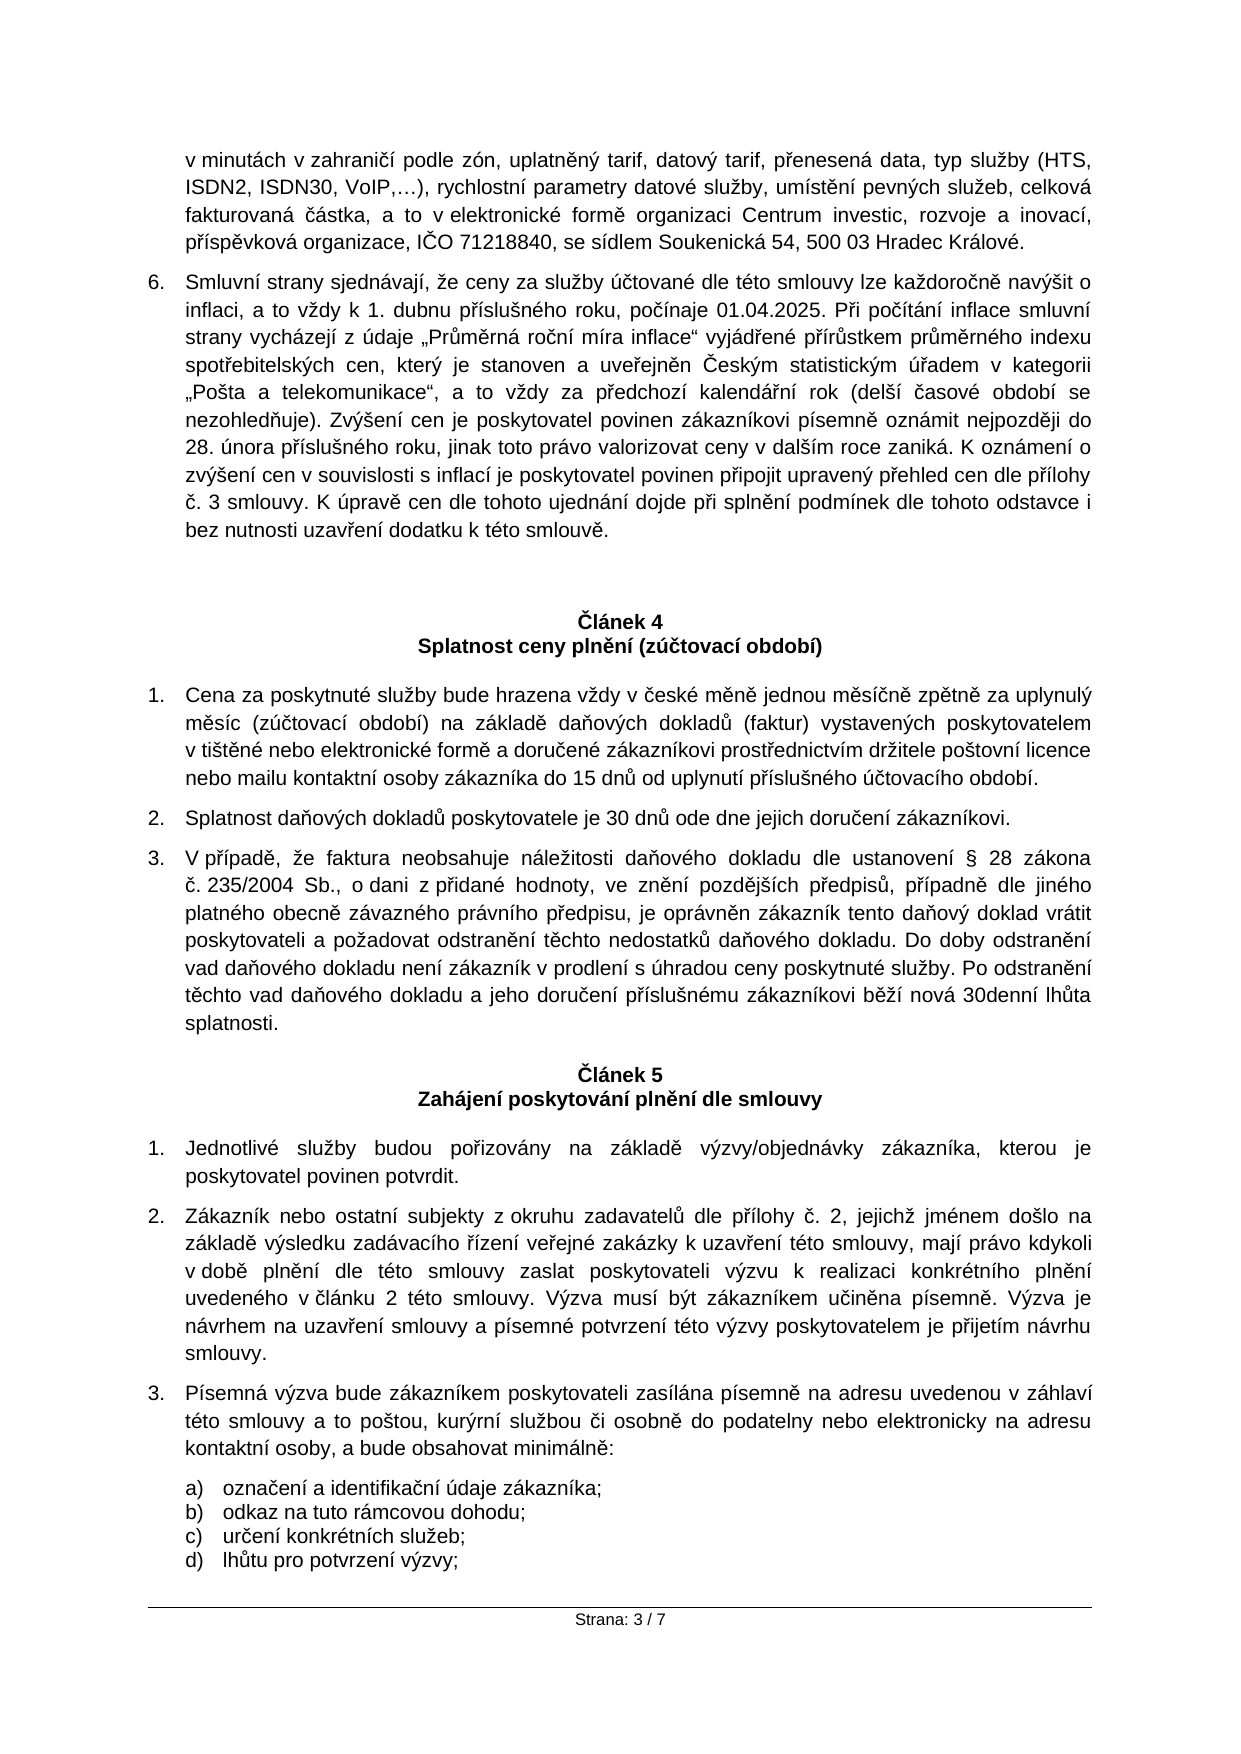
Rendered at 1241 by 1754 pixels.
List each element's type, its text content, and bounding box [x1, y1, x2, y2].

text Článek 4 [148, 610, 1092, 634]
text Zahájení poskytování plnění dle smlouvy [148, 1087, 1092, 1111]
list Cena za poskytnuté služby bude hrazena vždy v české měně jednou měsíčně zpětně za uplynulý měsíc (zúčtovací období) na základě daňových dokladů (faktur) vystavených poskytovatelem v tištěné nebo elektronické formě a doručené zákazníkovi prostřednictvím držitele poštovní licence nebo mailu kontaktní osoby zákazníka do 15 dnů od uplynutí příslušného účtovacího období. [148, 683, 1092, 789]
list určení konkrétních služeb; [185, 1524, 1092, 1548]
list Smluvní strany sjednávají, že ceny za služby účtované dle této smlouvy lze každoročně navýšit o inflaci, a to vždy k 1. dubnu příslušného roku, počínaje 01.04.2025. Při počítání inflace smluvní strany vycházejí z údaje „Průměrná roční míra inflace“ vyjádřené přírůstkem průměrného indexu spotřebitelských cen, který je stanoven a uveřejněn Českým statistickým úřadem v kategorii „Pošta a telekomunikace“, a to vždy za předchozí kalendářní rok (delší časové období se nezohledňuje). Zvýšení cen je poskytovatel povinen zákazníkovi písemně oznámit nejpozději do 28. února příslušného roku, jinak toto právo valorizovat ceny v dalším roce zaniká. K oznámení o zvýšení cen v souvislosti s inflací je poskytovatel povinen připojit upravený přehled cen dle přílohy č. 3 smlouvy. K úpravě cen dle tohoto ujednání dojde při splnění podmínek dle tohoto odstavce i bez nutnosti uzavření dodatku k této smlouvě. [148, 270, 1092, 542]
list V případě, že faktura neobsahuje náležitosti daňového dokladu dle ustanovení § 28 zákona č. 235/2004 Sb., o dani z přidané hodnoty, ve znění pozdějších předpisů, případně dle jiného platného obecně závazného právního předpisu, je oprávněn zákazník tento daňový doklad vrátit poskytovateli a požadovat odstranění těchto nedostatků daňového dokladu. Do doby odstranění vad daňového dokladu není zákazník v prodlení s úhradou ceny poskytnuté služby. Po odstranění těchto vad daňového dokladu a jeho doručení příslušnému zákazníkovi běží nová 30denní lhůta splatnosti. [148, 846, 1092, 1034]
list odkaz na tuto rámcovou dohodu; [185, 1500, 1092, 1524]
text Splatnost ceny plnění (zúčtovací období) [148, 634, 1092, 658]
text Článek 5 [148, 1063, 1092, 1087]
list lhůtu pro potvrzení výzvy; [185, 1548, 1092, 1572]
list označení a identifikační údaje zákazníka; [185, 1476, 1092, 1500]
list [148, 148, 1092, 254]
list Splatnost daňových dokladů poskytovatele je 30 dnů ode dne jejich doručení zákazníkovi. [148, 806, 1092, 829]
list Zákazník nebo ostatní subjekty z okruhu zadavatelů dle přílohy č. 2, jejichž jménem došlo na základě výsledku zadávacího řízení veřejné zakázky k uzavření této smlouvy, mají právo kdykoli v době plnění dle této smlouvy zaslat poskytovateli výzvu k realizaci konkrétního plnění uvedeného v článku 2 této smlouvy. Výzva musí být zákazníkem učiněna písemně. Výzva je návrhem na uzavření smlouvy a písemné potvrzení této výzvy poskytovatelem je přijetím návrhu smlouvy. [148, 1203, 1092, 1365]
list Jednotlivé služby budou pořizovány na základě výzvy/objednávky zákazníka, kterou je poskytovatel povinen potvrdit. [148, 1136, 1092, 1187]
list Písemná výzva bude zákazníkem poskytovateli zasílána písemně na adresu uvedenou v záhlaví této smlouvy a to poštou, kurýrní službou či osobně do podatelny nebo elektronicky na adresu kontaktní osoby, a bude obsahovat minimálně: [148, 1381, 1092, 1460]
